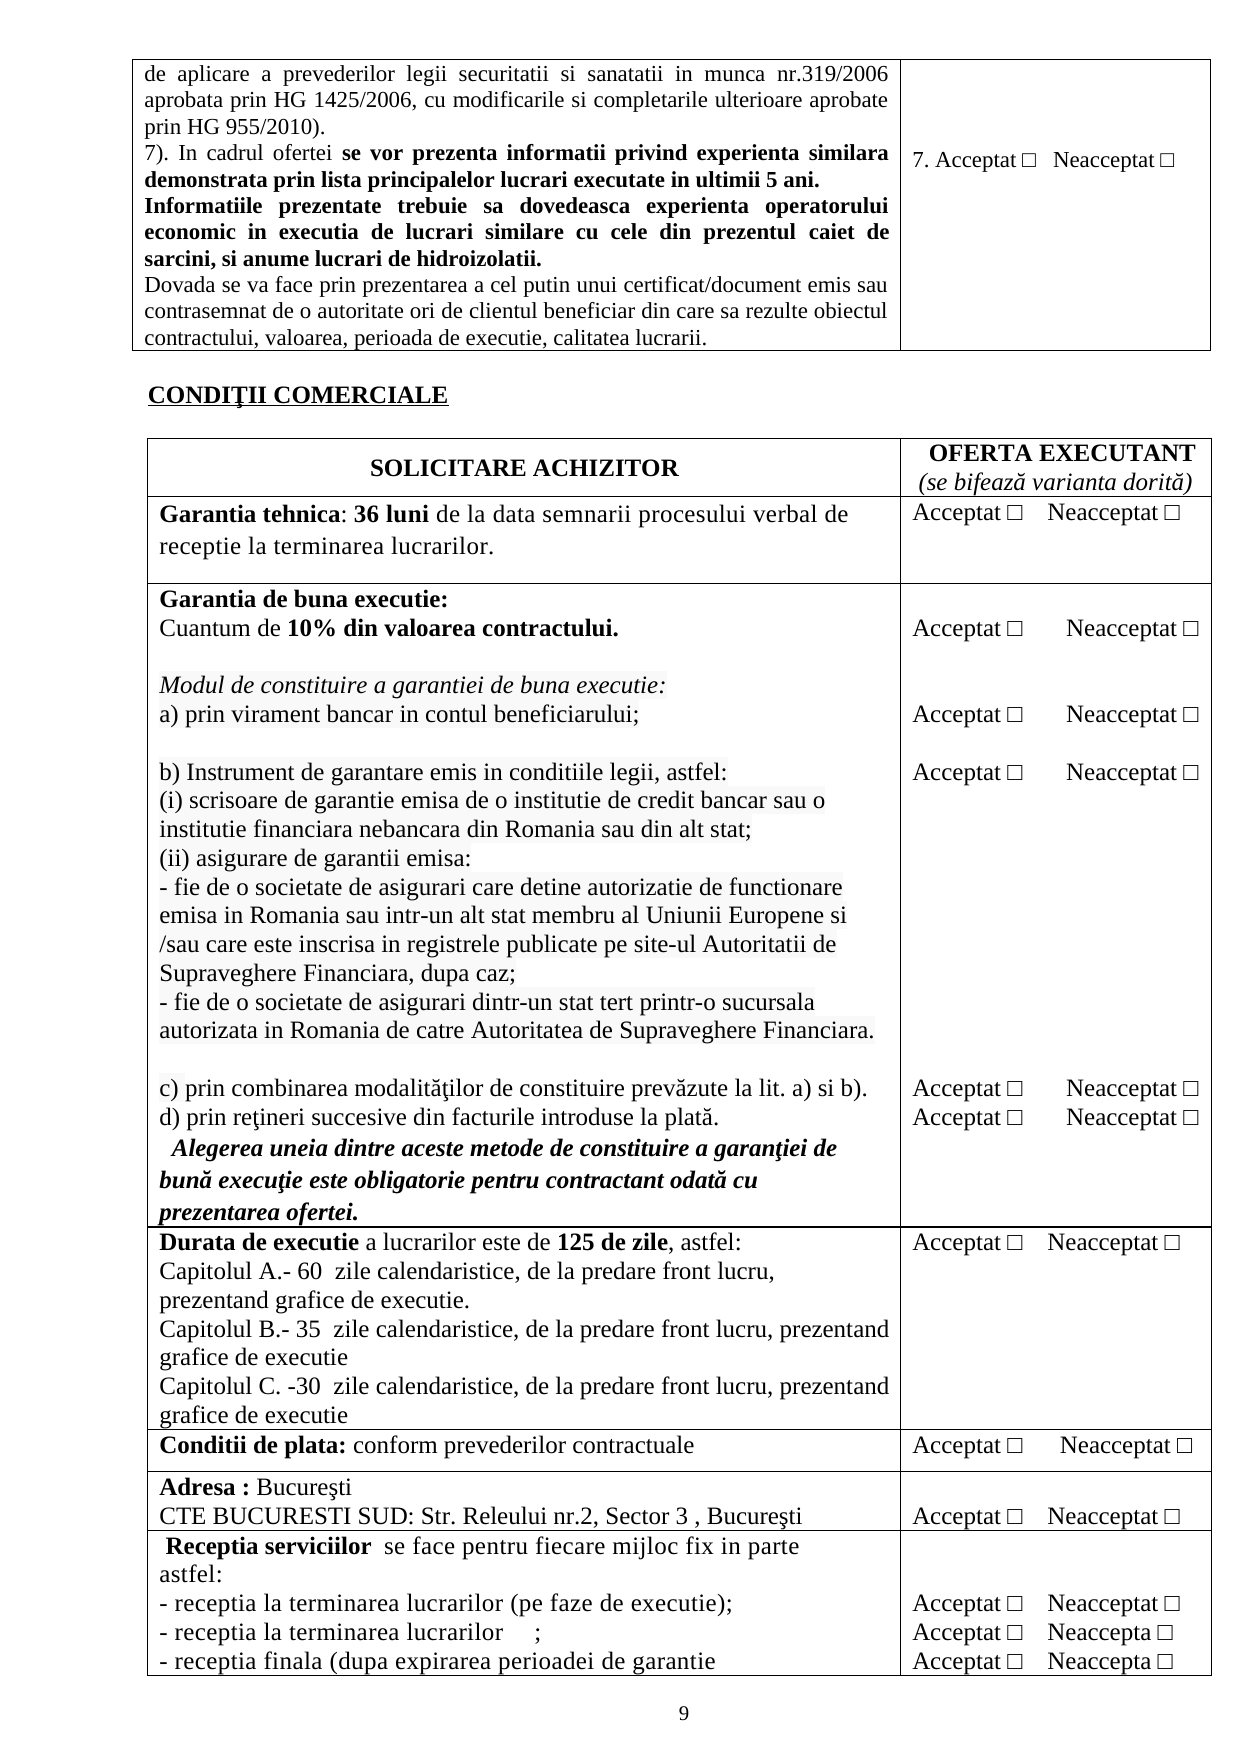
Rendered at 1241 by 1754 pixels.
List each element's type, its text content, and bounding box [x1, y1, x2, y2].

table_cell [901, 60, 1210, 350]
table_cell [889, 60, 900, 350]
table_cell Durata de executie a lucrarilor este de 125 de zile, astfel: Capitolul A.- 60 zile calendaristice, de la predare front lucru, prezentand grafice de executie. Capitolul B.- 35 zile calendaristice, de la predare front lucru, prezentand grafice de executie Capitolul C. -30 zile calendaristice, de la predare front lucru, prezentand grafice de executie [148, 1228, 900, 1429]
table_cell Garantia tehnica: 36 luni de la data semnarii procesului verbal de receptie la terminarea lucrarilor. [148, 497, 900, 583]
table_cell Conditii de plata: conform prevederilor contractuale [148, 1430, 900, 1471]
table_cell Acceptat □ Neacceptat □ [901, 497, 1211, 583]
table_cell Acceptat □ Neacceptat □ Acceptat □ Neaccepta □ Acceptat □ Neaccepta □ [901, 1531, 1211, 1674]
table_header SOLICITARE ACHIZITOR [148, 439, 900, 496]
table_cell Receptia serviciilor se face pentru fiecare mijloc fix in parte astfel: - receptia la terminarea lucrarilor (pe faze de executie); - receptia la terminarea lucrarilor ; - receptia finala (dupa expirarea perioadei de garantie [148, 1531, 900, 1674]
table_cell Acceptat □ Neacceptat □ [901, 1228, 1211, 1429]
table_cell Acceptat □ Neacceptat □ [901, 1430, 1211, 1471]
table_cell Garantia de buna executie: Cuantum de 10% din valoarea contractului. Modul de constituire a garantiei de buna executie: a) prin virament bancar in contul beneficiarului; b) Instrument de garantare emis in conditiile legii, astfel: (i) scrisoare de garantie emisa de o institutie de credit bancar sau o institutie financiara nebancara din Romania sau din alt stat; (ii) asigurare de garantii emisa: - fie de o societate de asigurari care detine autorizatie de functionare emisa in Romania sau intr-un alt stat membru al Uniunii Europene si /sau care este inscrisa in registrele publicate pe site-ul Autoritatii de Supraveghere Financiara, dupa caz; - fie de o societate de asigurari dintr-un stat tert printr-o sucursala autorizata in Romania de catre Autoritatea de Supraveghere Financiara. c) prin combinarea modalităţilor de constituire prevăzute la lit. a) si b). d) prin reţineri succesive din facturile introduse la plată. Alegerea uneia dintre aceste metode de constituire a garanţiei de bună execuţie este obligatorie pentru contractant odată cu prezentarea ofertei. [148, 584, 900, 1226]
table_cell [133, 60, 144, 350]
table_cell Acceptat □ Neacceptat □ [901, 1472, 1211, 1530]
table_cell Adresa : Bucureşti CTE BUCURESTI SUD: Str. Releului nr.2, Sector 3 , Bucureşti [148, 1472, 900, 1530]
text CONDIŢII COMERCIALE [148, 380, 1220, 409]
table_cell Acceptat □ Neacceptat □ Acceptat □ Neacceptat □ Acceptat □ Neacceptat □ Acceptat □ Neacceptat □ Acceptat □ Neacceptat □ [901, 584, 1211, 1226]
table_header OFERTA EXECUTANT (se bifează varianta dorită) [901, 439, 1211, 496]
